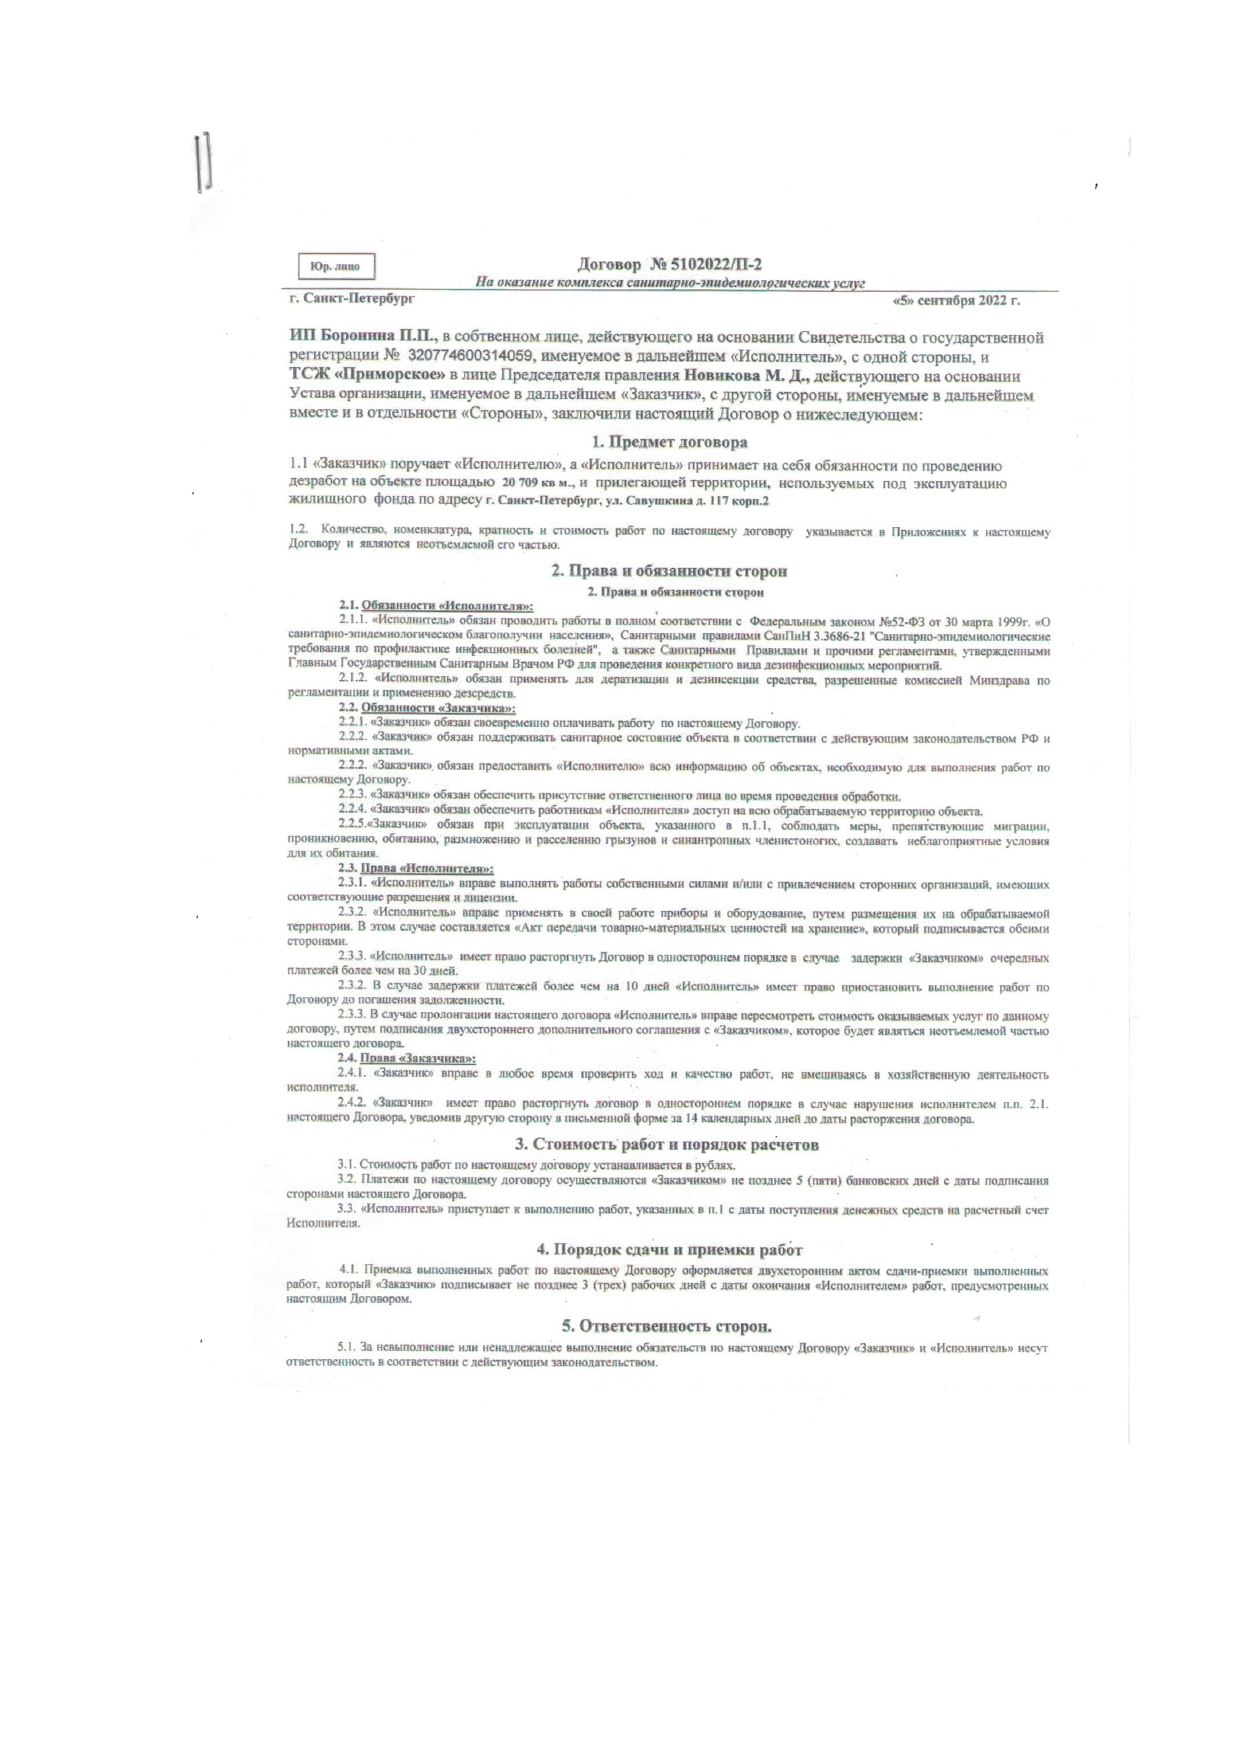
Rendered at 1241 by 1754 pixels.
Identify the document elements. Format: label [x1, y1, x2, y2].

picture [177, 118, 1152, 1458]
